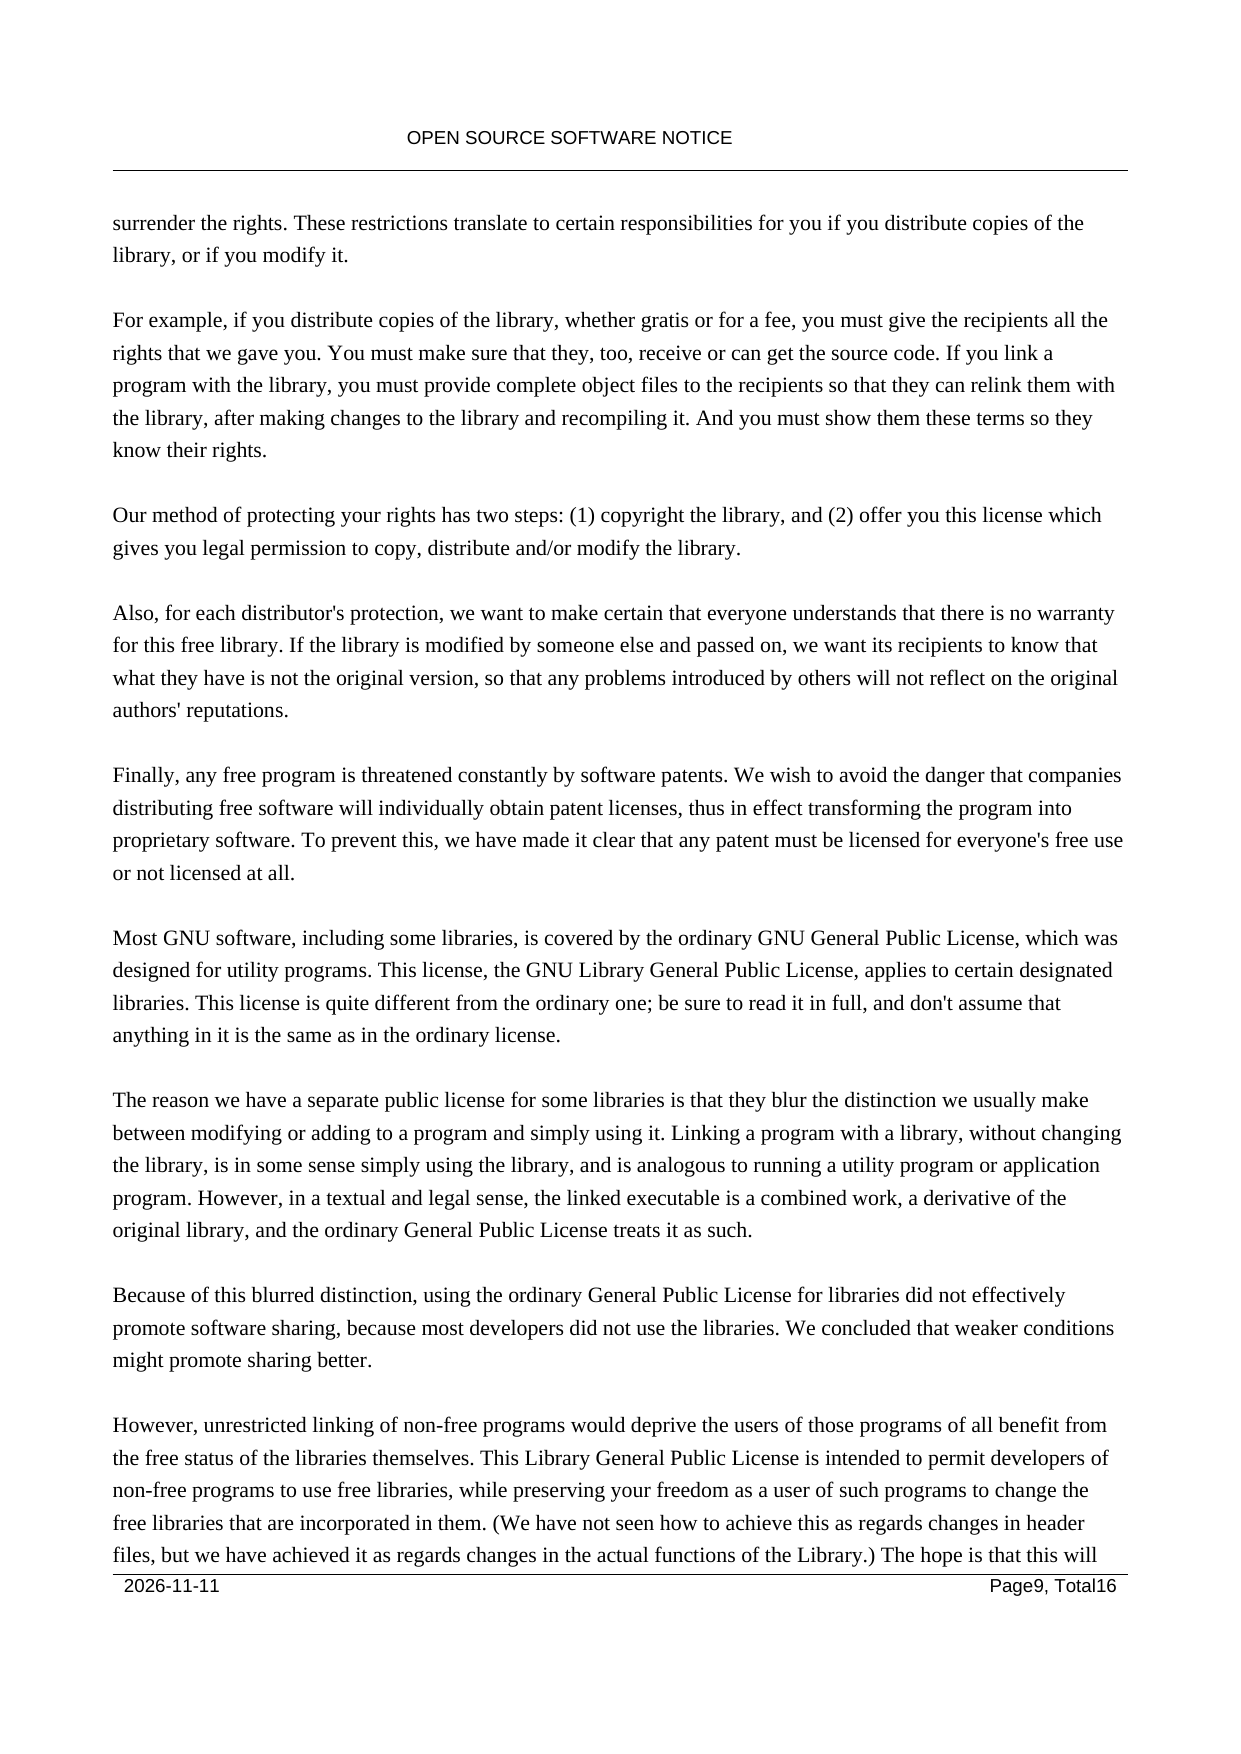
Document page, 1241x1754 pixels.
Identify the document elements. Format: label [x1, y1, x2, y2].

text [112, 206, 1128, 1571]
